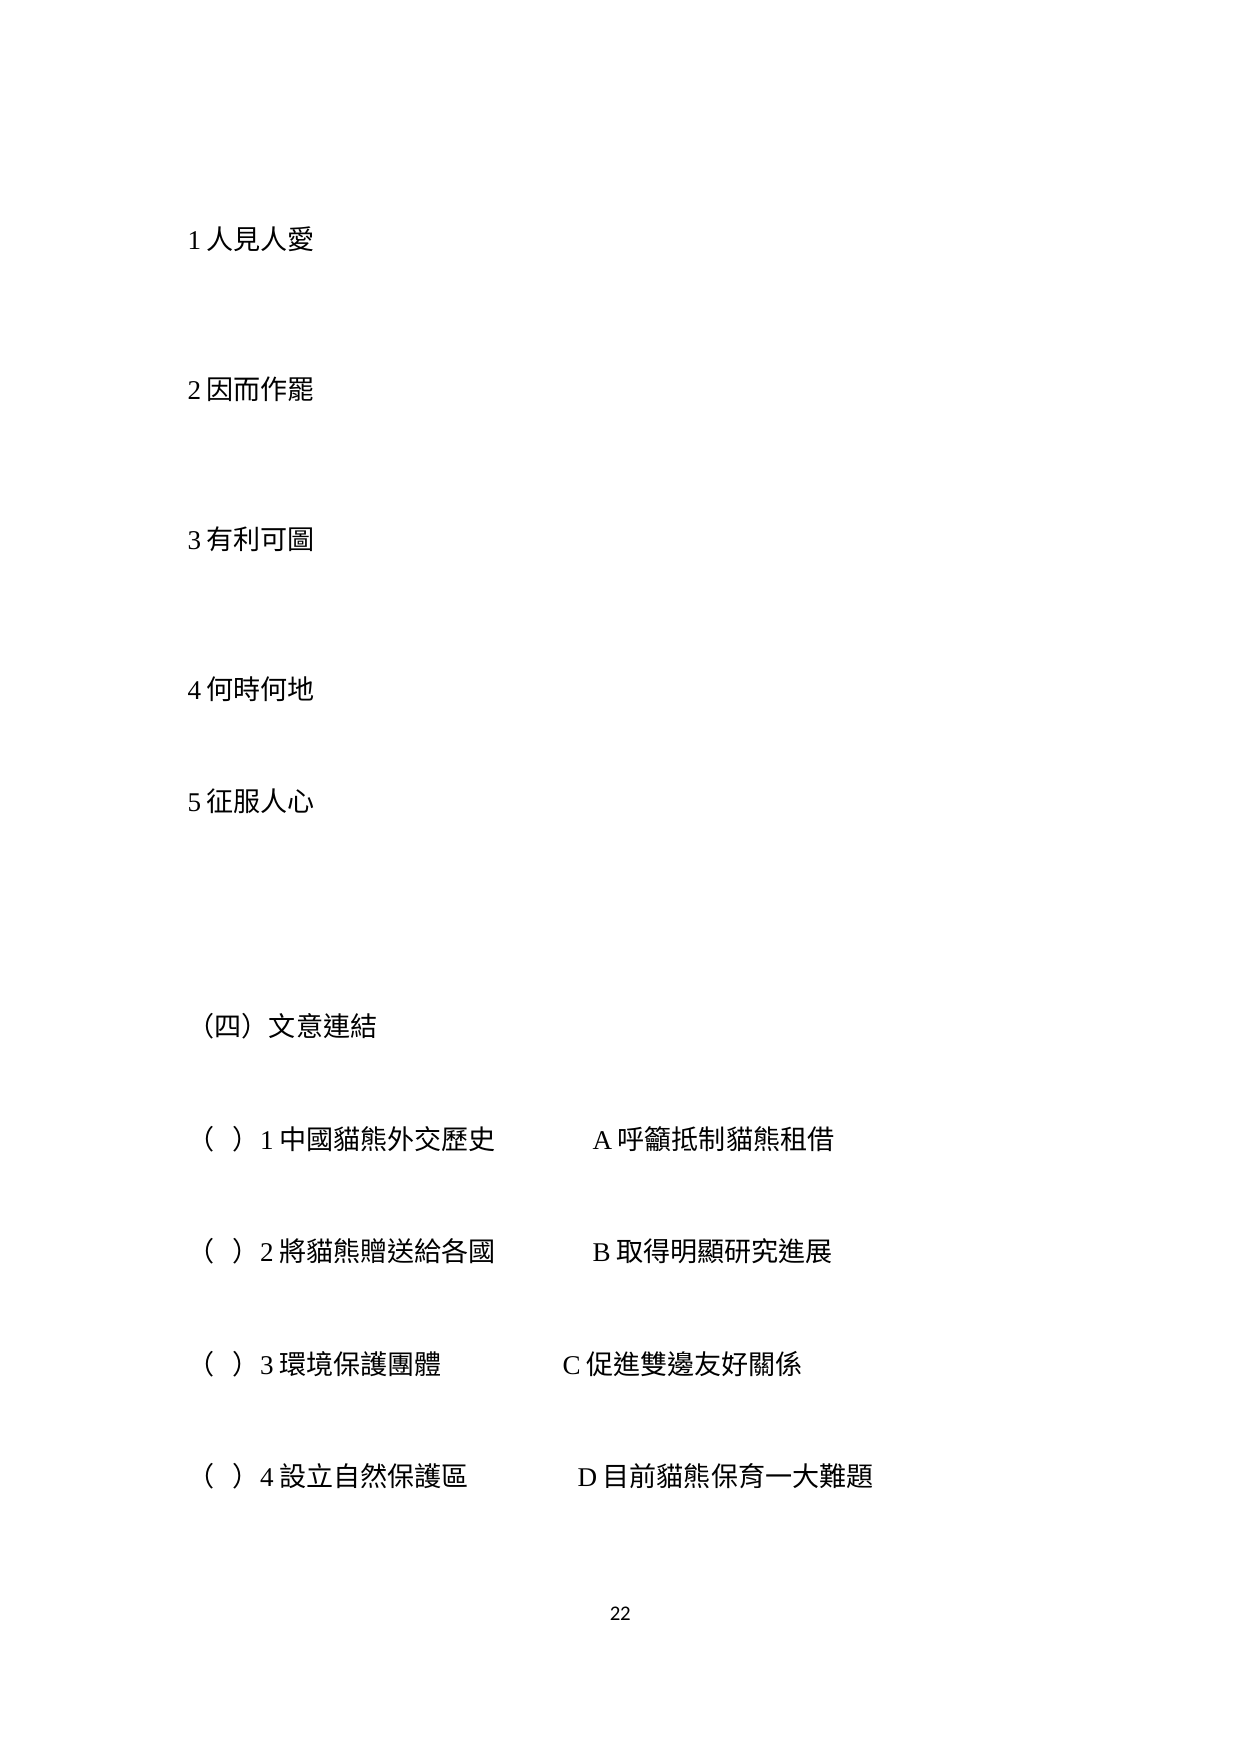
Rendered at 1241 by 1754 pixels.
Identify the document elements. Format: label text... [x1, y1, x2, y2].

text （ ）3環境保護團體 C促進雙邊友好關係 [187, 1325, 1053, 1400]
text （ ）2將貓熊贈送給各國 B取得明顯研究進展 [187, 1212, 1053, 1287]
text 3有利可圖 [187, 500, 1053, 575]
text 2因而作罷 [187, 350, 1053, 425]
text （ ）1中國貓熊外交歷史 A呼籲抵制貓熊租借 [187, 1100, 1053, 1175]
text 1人見人愛 [187, 200, 1053, 275]
text 4何時何地 [187, 650, 1053, 725]
text 5征服人心 [187, 762, 1053, 837]
text （ ）4設立自然保護區 D目前貓熊保育一大難題 [187, 1437, 1053, 1512]
text （四）文意連結 [187, 987, 1053, 1062]
